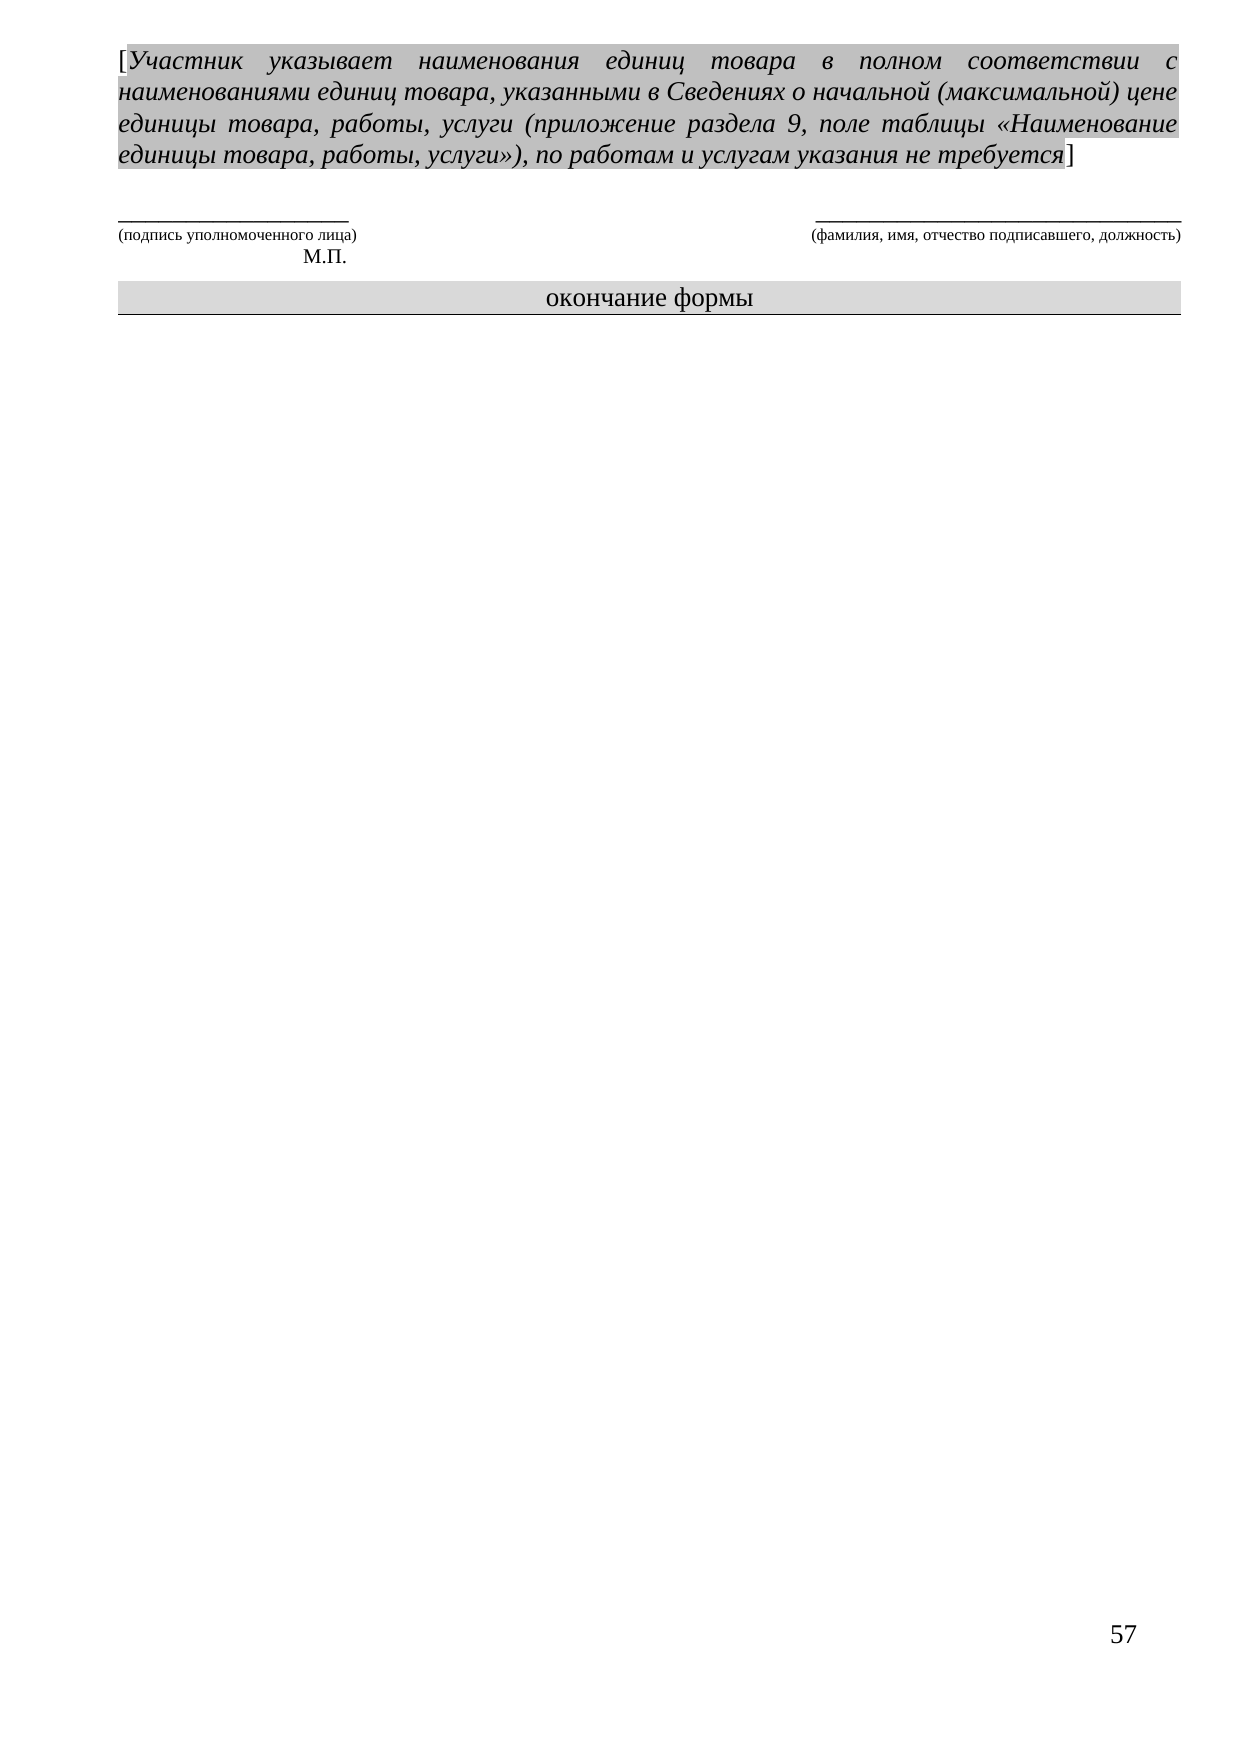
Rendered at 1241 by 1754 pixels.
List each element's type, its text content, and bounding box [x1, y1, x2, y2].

text М.П. [118, 244, 1181, 268]
text окончание формы [118, 281, 1181, 314]
text _________________ ___________________________ [118, 194, 1181, 225]
text (подпись уполномоченного лица) (фамилия, имя, отчество подписавшего, должность) [118, 225, 1181, 244]
